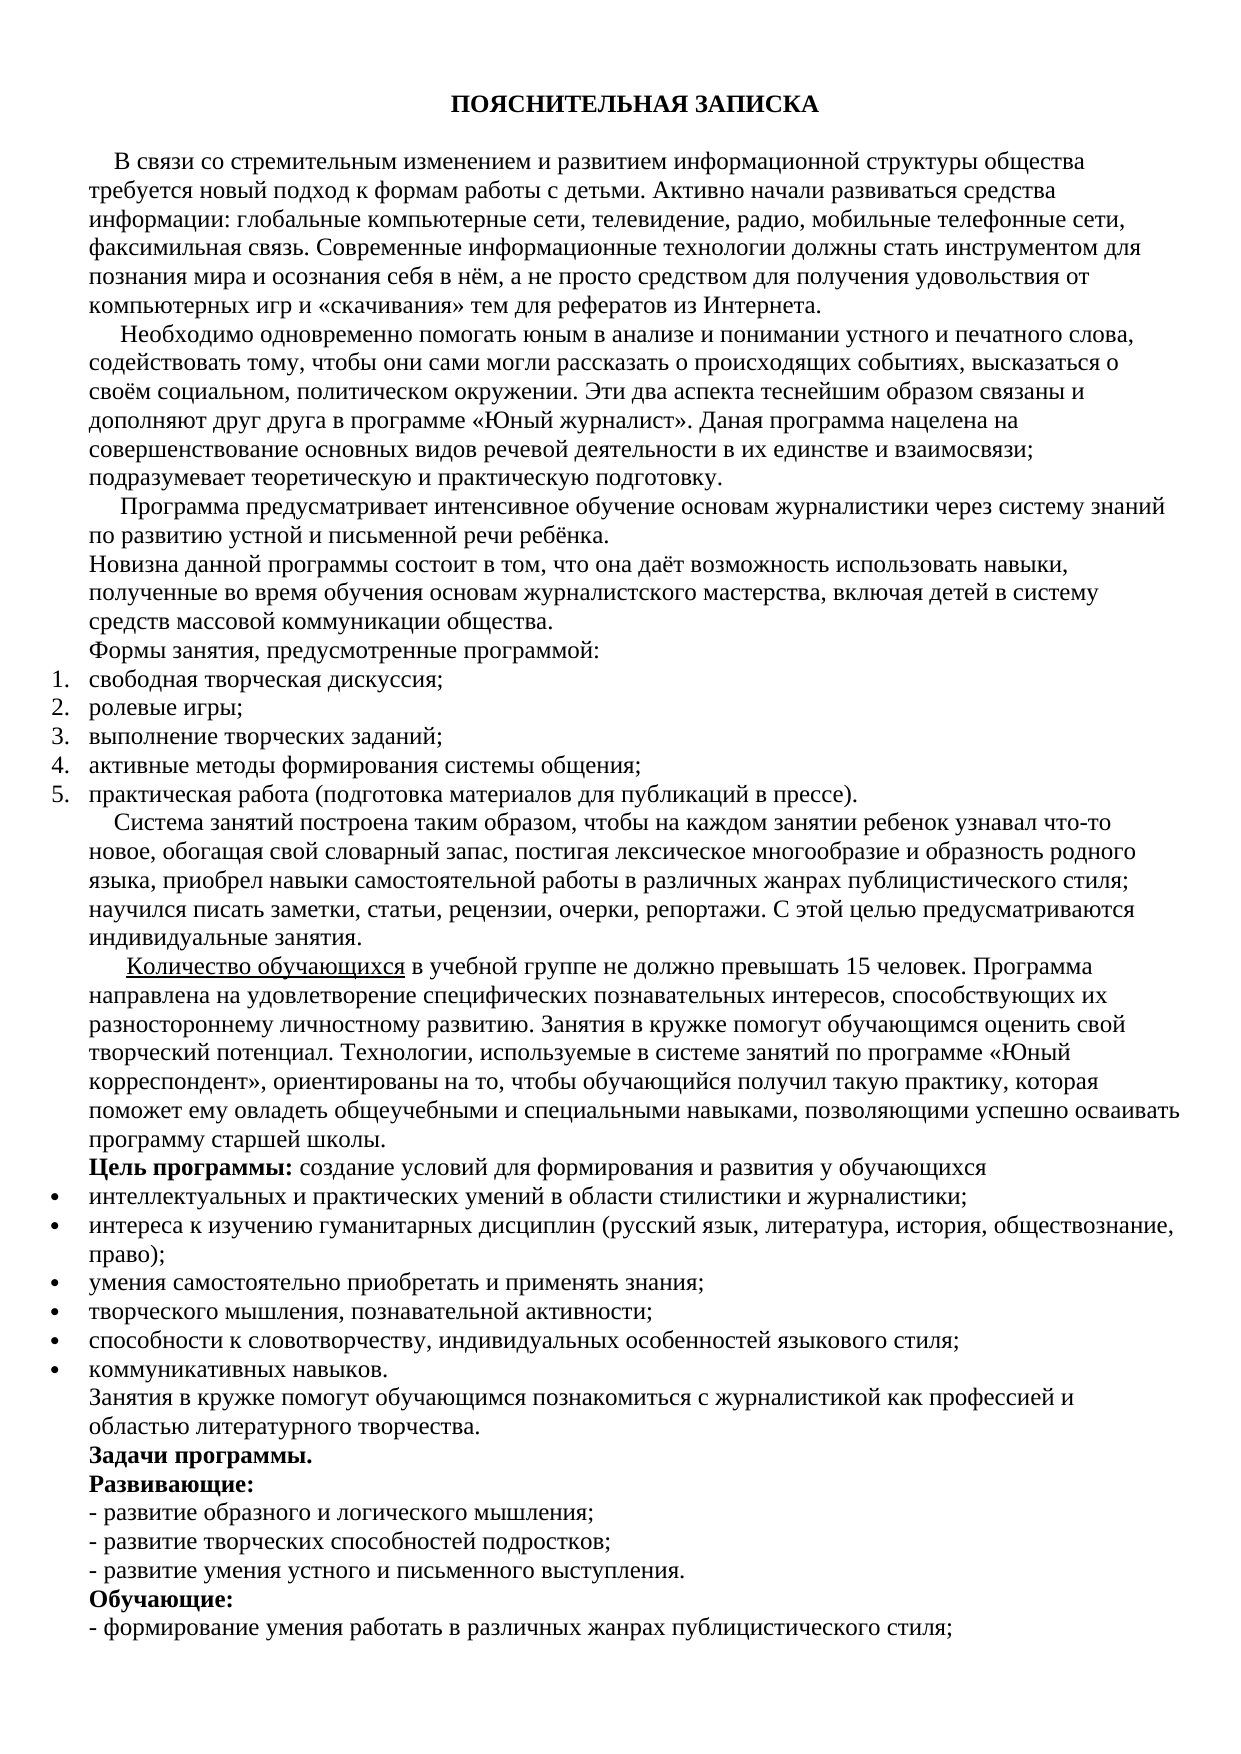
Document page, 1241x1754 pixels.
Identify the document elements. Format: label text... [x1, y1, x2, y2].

list способности к словотворчеству, индивидуальных особенностей языкового стиля; [51, 1325, 1181, 1354]
list выполнение творческих заданий; [51, 721, 1181, 750]
text - формирование умения работать в различных жанрах публицистического стиля; [89, 1612, 1181, 1641]
list творческого мышления, познавательной активности; [51, 1296, 1181, 1325]
text - развитие образного и логического мышления; [89, 1497, 1181, 1526]
text В связи со стремительным изменением и развитием информационной структуры общества требуется новый подход к формам работы с детьми. Активно начали развиваться средства информации: глобальные компьютерные сети, телевидение, радио, мобильные телефонные сети, факсимильная связь. Современные информационные технологии должны стать инструментом для познания мира и осознания себя в нём, а не просто средством для получения удовольствия от компьютерных игр и «скачивания» тем для рефератов из Интернета. [89, 146, 1181, 319]
list интеллектуальных и практических умений в области стилистики и журналистики; [51, 1181, 1181, 1210]
text Развивающие: [89, 1469, 1181, 1497]
text Количество обучающихся в учебной группе не должно превышать 15 человек. Программа направлена на удовлетворение специфических познавательных интересов, способствующих их разностороннему личностному развитию. Занятия в кружке помогут обучающимся оценить свой творческий потенциал. Технологии, используемые в системе занятий по программе «Юный корреспондент», ориентированы на то, чтобы обучающийся получил такую практику, которая поможет ему овладеть общеучебными и специальными навыками, позволяющими успешно осваивать программу старшей школы. [89, 951, 1181, 1152]
text Необходимо одновременно помогать юным в анализе и понимании устного и печатного слова, содействовать тому, чтобы они сами могли рассказать о происходящих событиях, высказаться о своём социальном, политическом окружении. Эти два аспекта теснейшим образом связаны и дополняют друг друга в программе «Юный журналист». Даная программа нацелена на совершенствование основных видов речевой деятельности в их единстве и взаимосвязи; подразумевает теоретическую и практическую подготовку. [89, 319, 1181, 491]
text - развитие творческих способностей подростков; [89, 1526, 1181, 1555]
text Новизна данной программы состоит в том, что она даёт возможность использовать навыки, полученные во время обучения основам журналистского мастерства, включая детей в систему средств массовой коммуникации общества. [89, 549, 1181, 635]
list практическая работа (подготовка материалов для публикаций в прессе). [51, 779, 1181, 807]
list интереса к изучению гуманитарных дисциплин (русский язык, литература, история, обществознание, право); [51, 1210, 1181, 1267]
text Программа предусматривает интенсивное обучение основам журналистики через систему знаний по развитию устной и письменной речи ребёнка. [89, 491, 1181, 549]
list коммуникативных навыков. [51, 1354, 1181, 1382]
list свободная творческая дискуссия; [51, 664, 1181, 692]
text Задачи программы. [89, 1440, 1181, 1469]
text Цель программы: создание условий для формирования и развития у обучающихся [89, 1152, 1181, 1181]
text - развитие умения устного и письменного выступления. [89, 1555, 1181, 1584]
list ролевые игры; [51, 692, 1181, 721]
list умения самостоятельно приобретать и применять знания; [51, 1267, 1181, 1296]
text Обучающие: [89, 1584, 1181, 1612]
text Система занятий построена таким образом, чтобы на каждом занятии ребенок узнавал что-то новое, обогащая свой словарный запас, постигая лексическое многообразие и образность родного языка, приобрел навыки самостоятельной работы в различных жанрах публицистического стиля; научился писать заметки, статьи, рецензии, очерки, репортажи. С этой целью предусматриваются индивидуальные занятия. [89, 807, 1181, 951]
text Занятия в кружке помогут обучающимся познакомиться с журналистикой как профессией и областью литературного творчества. [89, 1382, 1181, 1440]
text Формы занятия, предусмотренные программой: [89, 635, 1181, 664]
text ПОЯСНИТЕЛЬНАЯ ЗАПИСКА [89, 89, 1181, 117]
list активные методы формирования системы общения; [51, 750, 1181, 779]
